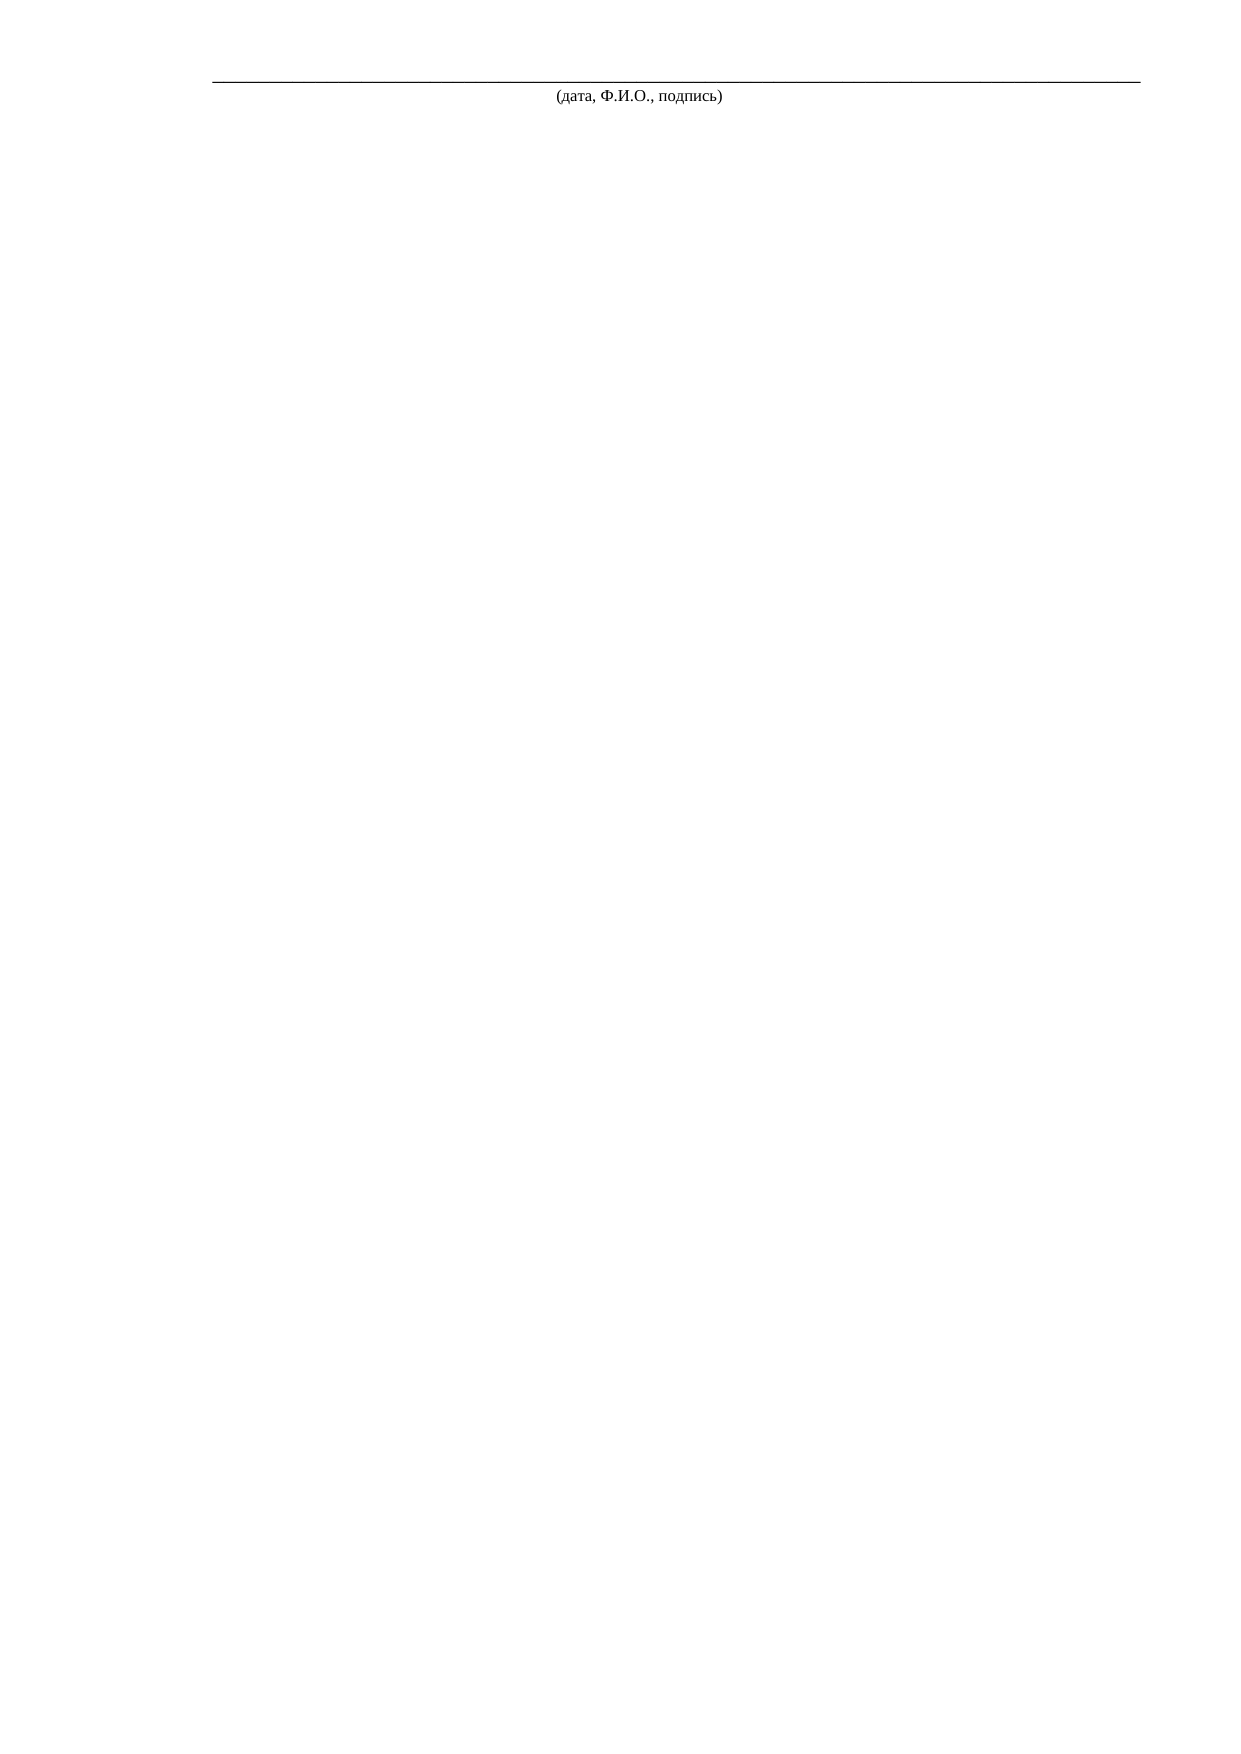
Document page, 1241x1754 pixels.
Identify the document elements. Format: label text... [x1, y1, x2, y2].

text _________________________________________________________________________________ (дата, Ф.И.О., подпись) [112, 59, 1167, 104]
